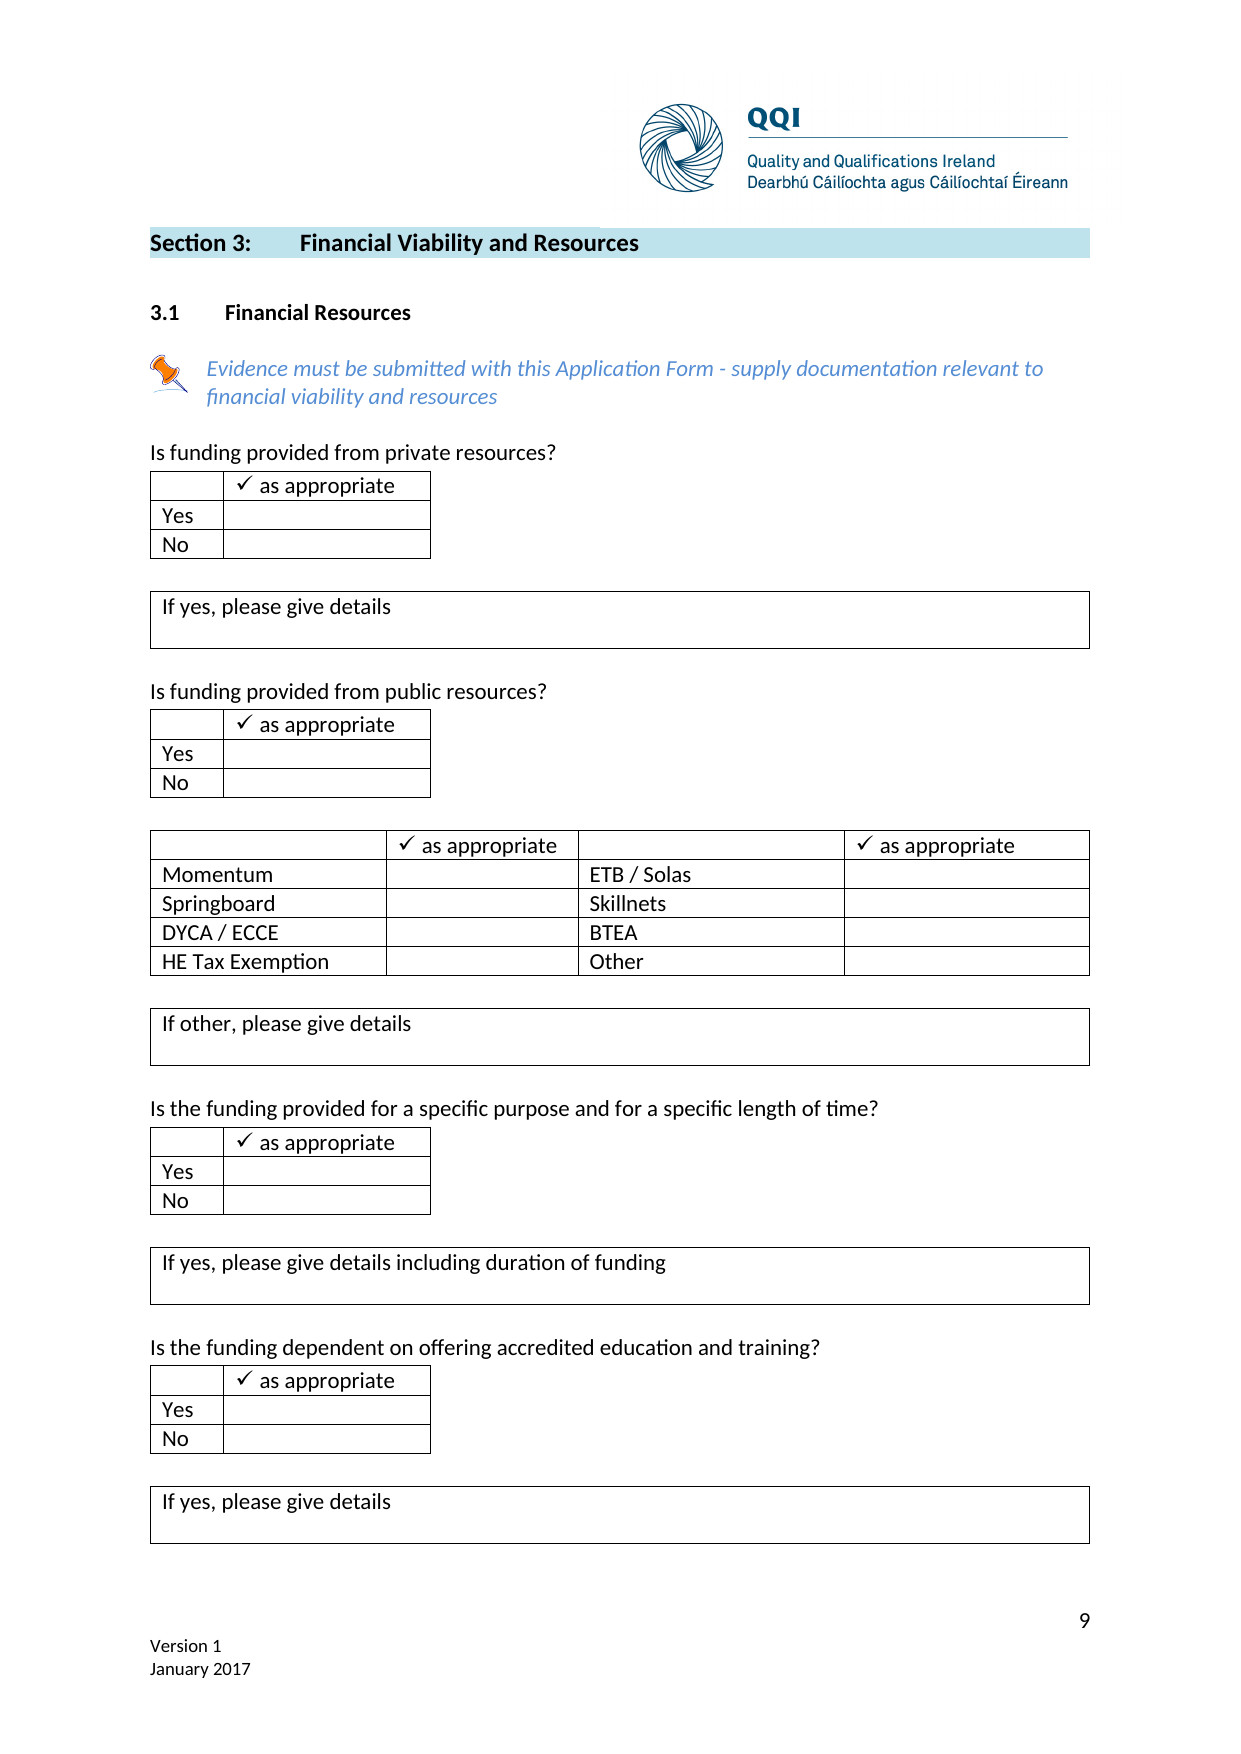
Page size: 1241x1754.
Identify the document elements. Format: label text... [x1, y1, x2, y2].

table_header [151, 472, 223, 500]
text Evidence must be submitted with this Application Form - supply documentation relevant to financial viability and resources [150, 354, 1090, 410]
table_cell ETB / Solas [579, 860, 844, 888]
table_cell Other [579, 947, 844, 975]
table_header [151, 1128, 223, 1156]
table_cell DYCA / ECCE [151, 918, 386, 946]
table_header as appropriate [845, 831, 1089, 859]
table_cell No [151, 530, 223, 558]
table_cell [387, 860, 578, 888]
table_header If yes, please give details [151, 1487, 1089, 1543]
table_cell [224, 1157, 430, 1185]
table_cell Yes [151, 1157, 223, 1185]
table_cell [845, 860, 1089, 888]
table_cell [224, 1425, 430, 1453]
table_cell [387, 947, 578, 975]
table_cell [224, 501, 430, 529]
table_cell No [151, 1425, 223, 1453]
table_cell Springboard [151, 889, 386, 917]
table_cell No [151, 769, 223, 797]
text Is funding provided from public resources? [150, 677, 1090, 705]
table_cell [224, 740, 430, 767]
table_header as appropriate [387, 831, 578, 859]
table_cell Yes [151, 1396, 223, 1423]
table_cell [387, 918, 578, 946]
table_header If yes, please give details including duration of funding [151, 1248, 1089, 1304]
table_header as appropriate [224, 472, 430, 500]
table_cell [224, 530, 430, 558]
table_cell BTEA [579, 918, 844, 946]
table_cell Momentum [151, 860, 386, 888]
table_header as appropriate [224, 1366, 430, 1394]
table_cell [224, 769, 430, 797]
table_cell [387, 889, 578, 917]
table_cell No [151, 1186, 223, 1214]
table_cell [845, 947, 1089, 975]
table_cell [845, 918, 1089, 946]
text Is the funding dependent on offering accredited education and training? [150, 1333, 1090, 1361]
table_header as appropriate [224, 1128, 430, 1156]
table_cell HE Tax Exemption [151, 947, 386, 975]
table_cell Skillnets [579, 889, 844, 917]
table_header [151, 831, 386, 859]
table_header [579, 831, 844, 859]
table_header as appropriate [224, 710, 430, 738]
text Is the funding provided for a specific purpose and for a specific length of time? [150, 1094, 1090, 1122]
table_header If other, please give details [151, 1009, 1089, 1065]
text 3.1 Financial Resources [150, 298, 1090, 326]
table_cell [224, 1396, 430, 1423]
table_cell [845, 889, 1089, 917]
picture [600, 73, 1121, 228]
text Section 3: Financial Viability and Resources [150, 227, 1090, 258]
table_cell [224, 1186, 430, 1214]
text Is funding provided from private resources? [150, 438, 1090, 466]
table_header If yes, please give details [151, 592, 1089, 648]
table_cell Yes [151, 501, 223, 529]
table_header [151, 1366, 223, 1394]
table_header [151, 710, 223, 738]
table_cell Yes [151, 740, 223, 767]
